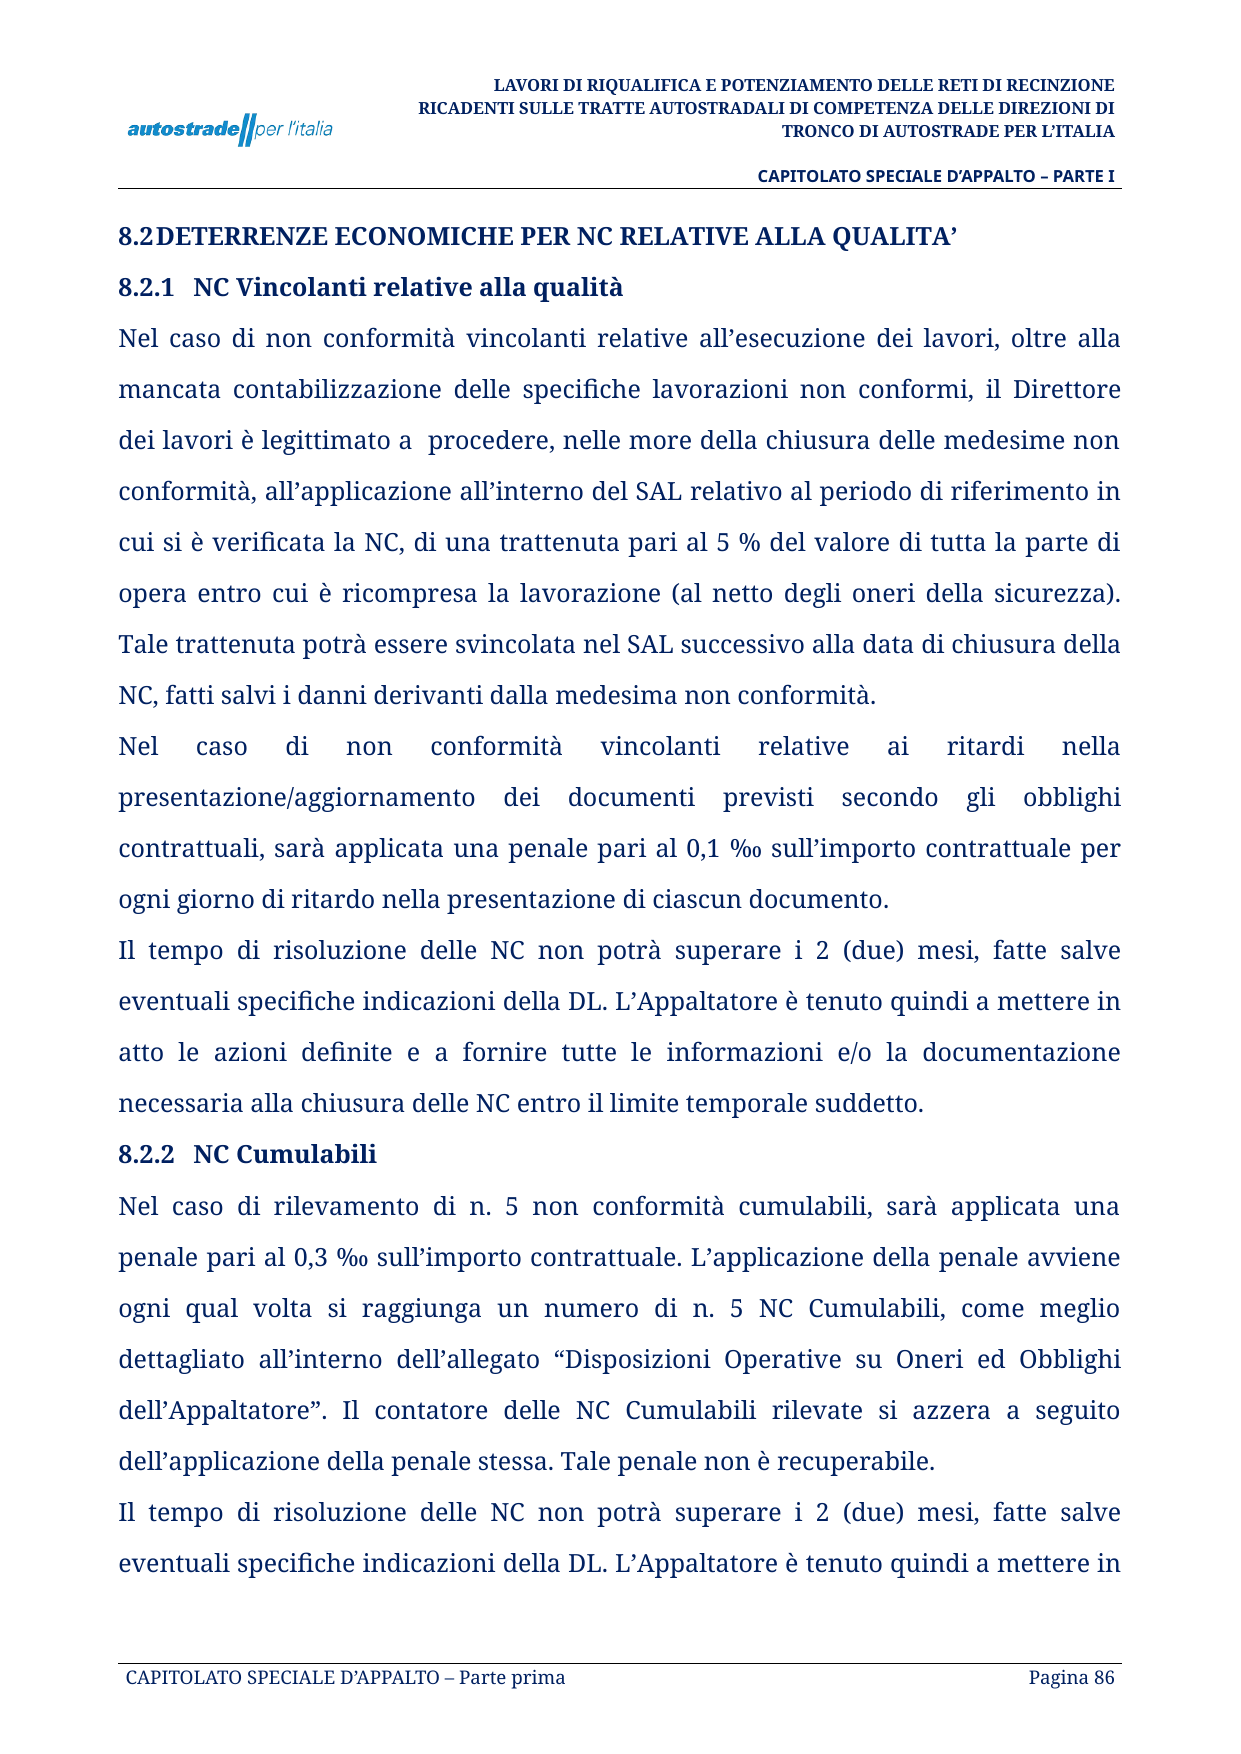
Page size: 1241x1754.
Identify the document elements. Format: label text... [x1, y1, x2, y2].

text Nel caso di non conformità vincolanti relative all’esecuzione dei lavori, oltre alla mancata contabilizzazione delle specifiche lavorazioni non conformi, il Direttore dei lavori è legittimato a procedere, nelle more della chiusura delle medesime non conformità, all’applicazione all’interno del SAL relativo al periodo di riferimento in cui si è verificata la NC, di una trattenuta pari al 5 % del valore di tutta la parte di opera entro cui è ricompresa la lavorazione (al netto degli oneri della sicurezza). Tale trattenuta potrà essere svincolata nel SAL successivo alla data di chiusura della NC, fatti salvi i danni derivanti dalla medesima non conformità. [118, 320, 1122, 712]
text Nel caso di rilevamento di n. 5 non conformità cumulabili, sarà applicata una penale pari al 0,3 ‰ sull’importo contrattuale. L’applicazione della penale avviene ogni qual volta si raggiunga un numero di n. 5 NC Cumulabili, come meglio dettagliato all’interno dell’allegato “Disposizioni Operative su Oneri ed Obblighi dell’Appaltatore”. Il contatore delle NC Cumulabili rilevate si azzera a seguito dell’applicazione della penale stessa. Tale penale non è recuperabile. [118, 1188, 1122, 1477]
picture [125, 105, 339, 156]
subtitle NC Cumulabili [118, 1137, 1122, 1171]
subtitle DETERRENZE ECONOMICHE PER NC RELATIVE ALLA QUALITA’ [118, 218, 1122, 252]
subtitle NC Vincolanti relative alla qualità [118, 269, 1122, 303]
text Nel caso di non conformità vincolanti relative ai ritardi nella presentazione/aggiornamento dei documenti previsti secondo gli obblighi contrattuali, sarà applicata una penale pari al 0,1 ‰ sull’importo contrattuale per ogni giorno di ritardo nella presentazione di ciascun documento. [118, 729, 1122, 916]
